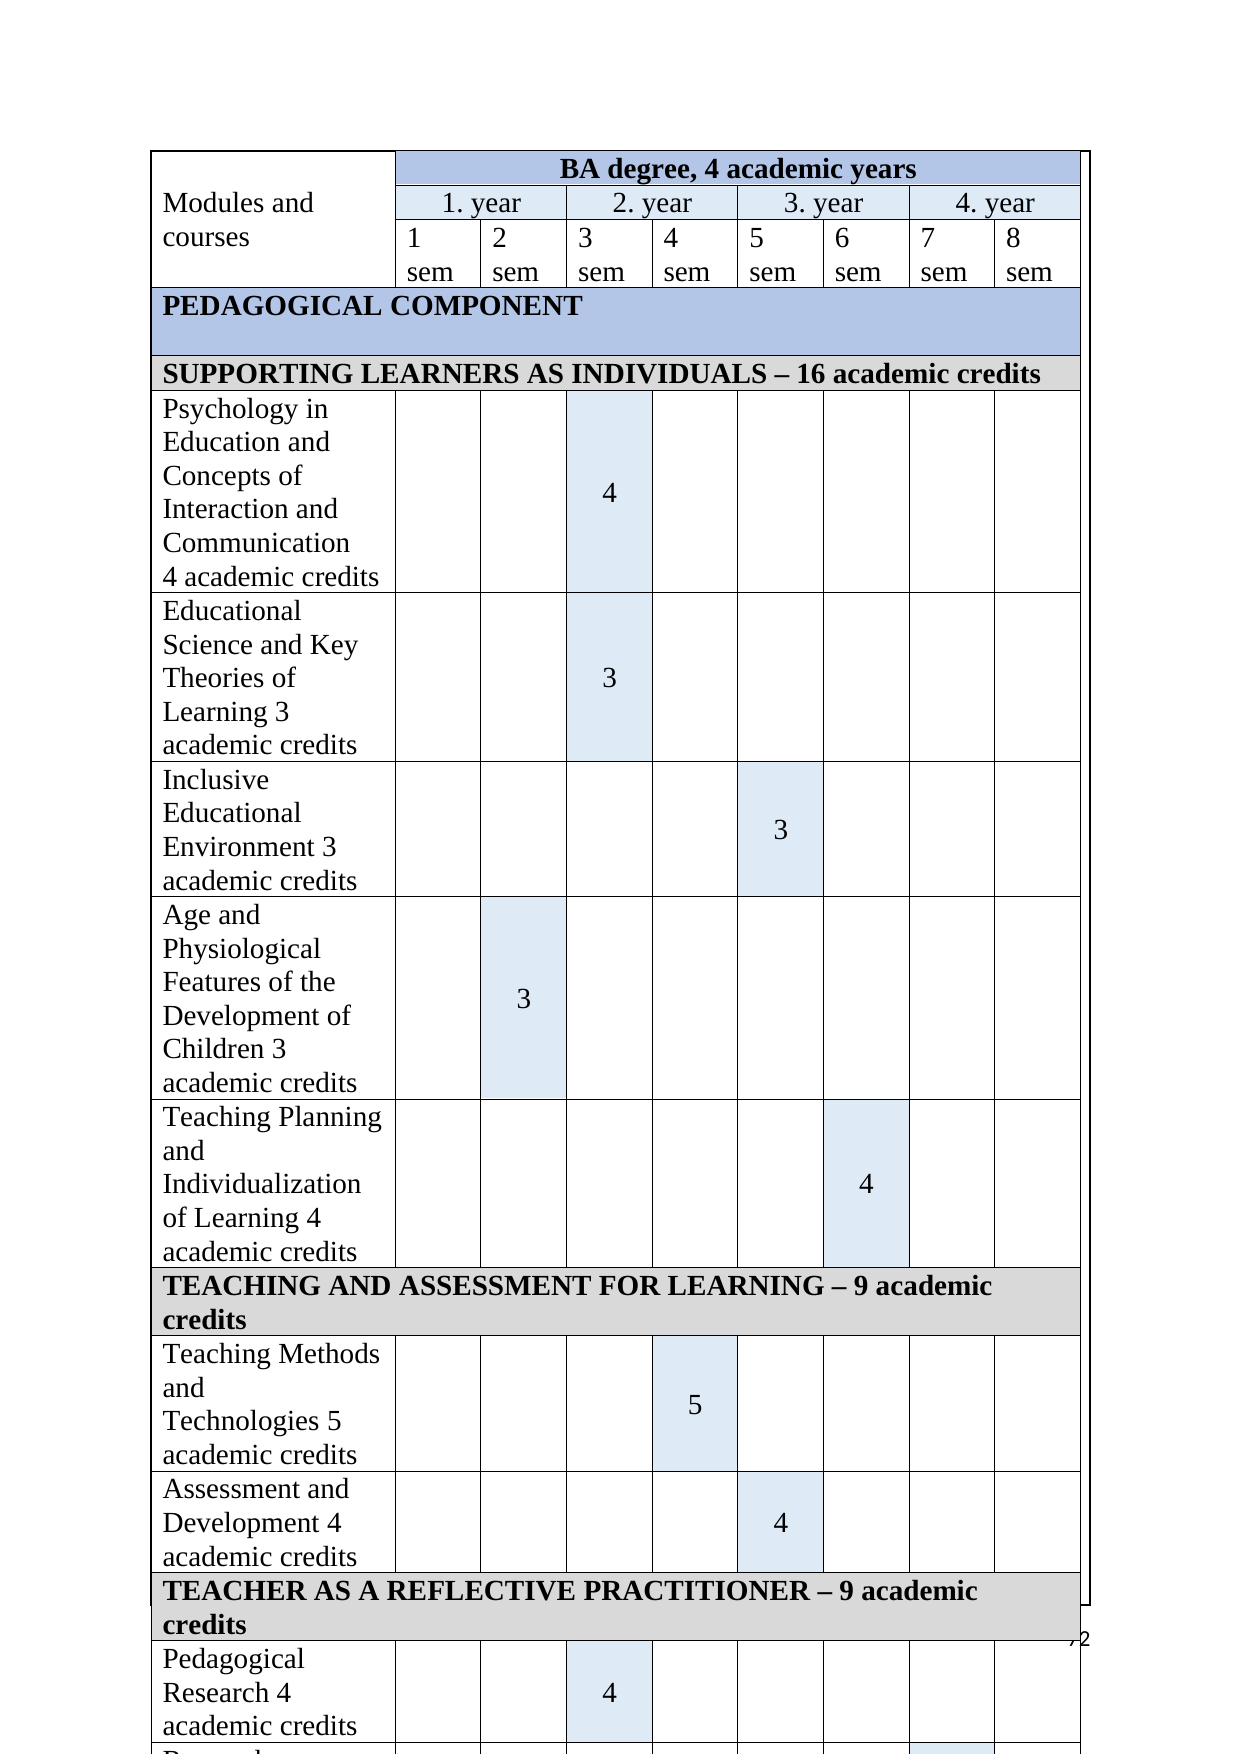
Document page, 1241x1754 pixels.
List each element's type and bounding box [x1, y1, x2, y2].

table_cell [152, 391, 395, 592]
table_cell [152, 1100, 395, 1267]
table_cell [738, 391, 823, 592]
table_cell [995, 762, 1080, 896]
table_cell [396, 391, 480, 592]
table_cell [653, 391, 737, 592]
table_cell [1081, 152, 1089, 1604]
table_cell [738, 1336, 823, 1471]
table_cell [396, 1100, 480, 1267]
table_cell [481, 1472, 566, 1572]
table_cell [738, 897, 823, 1099]
table_cell [152, 152, 395, 287]
table_cell [995, 220, 1080, 287]
table_cell [481, 762, 566, 896]
table_cell [995, 1472, 1080, 1572]
table_cell [567, 897, 652, 1099]
table_cell [396, 762, 480, 896]
table_cell [152, 762, 395, 896]
table_cell [995, 897, 1080, 1099]
table_cell [481, 593, 566, 761]
table_cell [152, 1472, 395, 1572]
table_cell [910, 762, 994, 896]
table_cell [653, 220, 737, 287]
table_cell [653, 1472, 737, 1572]
table_cell [653, 762, 737, 896]
table_cell [824, 220, 909, 287]
table_cell [567, 1100, 652, 1267]
table_cell [567, 762, 652, 896]
table_cell [481, 1336, 566, 1471]
table_cell [995, 391, 1080, 592]
table_cell [910, 897, 994, 1099]
table_cell [481, 1100, 566, 1267]
table_cell [396, 593, 480, 761]
table_cell [653, 1100, 737, 1267]
table_cell [653, 897, 737, 1099]
table_cell [910, 1336, 994, 1471]
table_cell [396, 897, 480, 1099]
table_cell [152, 1336, 395, 1471]
table_cell [396, 1336, 480, 1471]
table_cell [995, 1336, 1080, 1471]
table_cell [396, 1472, 480, 1572]
table_cell [567, 220, 652, 287]
table_cell [824, 897, 909, 1099]
table_cell [152, 593, 395, 761]
table_cell [824, 1472, 909, 1572]
table_cell [738, 1100, 823, 1267]
table_cell [567, 1336, 652, 1471]
table_cell [824, 1336, 909, 1471]
table_cell [481, 220, 566, 287]
table_cell [824, 391, 909, 592]
table_cell [824, 762, 909, 896]
table_cell [910, 1100, 994, 1267]
table_cell [481, 391, 566, 592]
table_cell [152, 897, 395, 1099]
table_cell [995, 593, 1080, 761]
table_cell [653, 593, 737, 761]
table_cell [738, 593, 823, 761]
table_cell [396, 220, 480, 287]
table_cell [910, 391, 994, 592]
table_cell [910, 220, 994, 287]
table_cell [910, 593, 994, 761]
table_cell [995, 1100, 1080, 1267]
table_cell [567, 1472, 652, 1572]
table_cell [738, 220, 823, 287]
table_cell [910, 1472, 994, 1572]
table_cell [824, 593, 909, 761]
